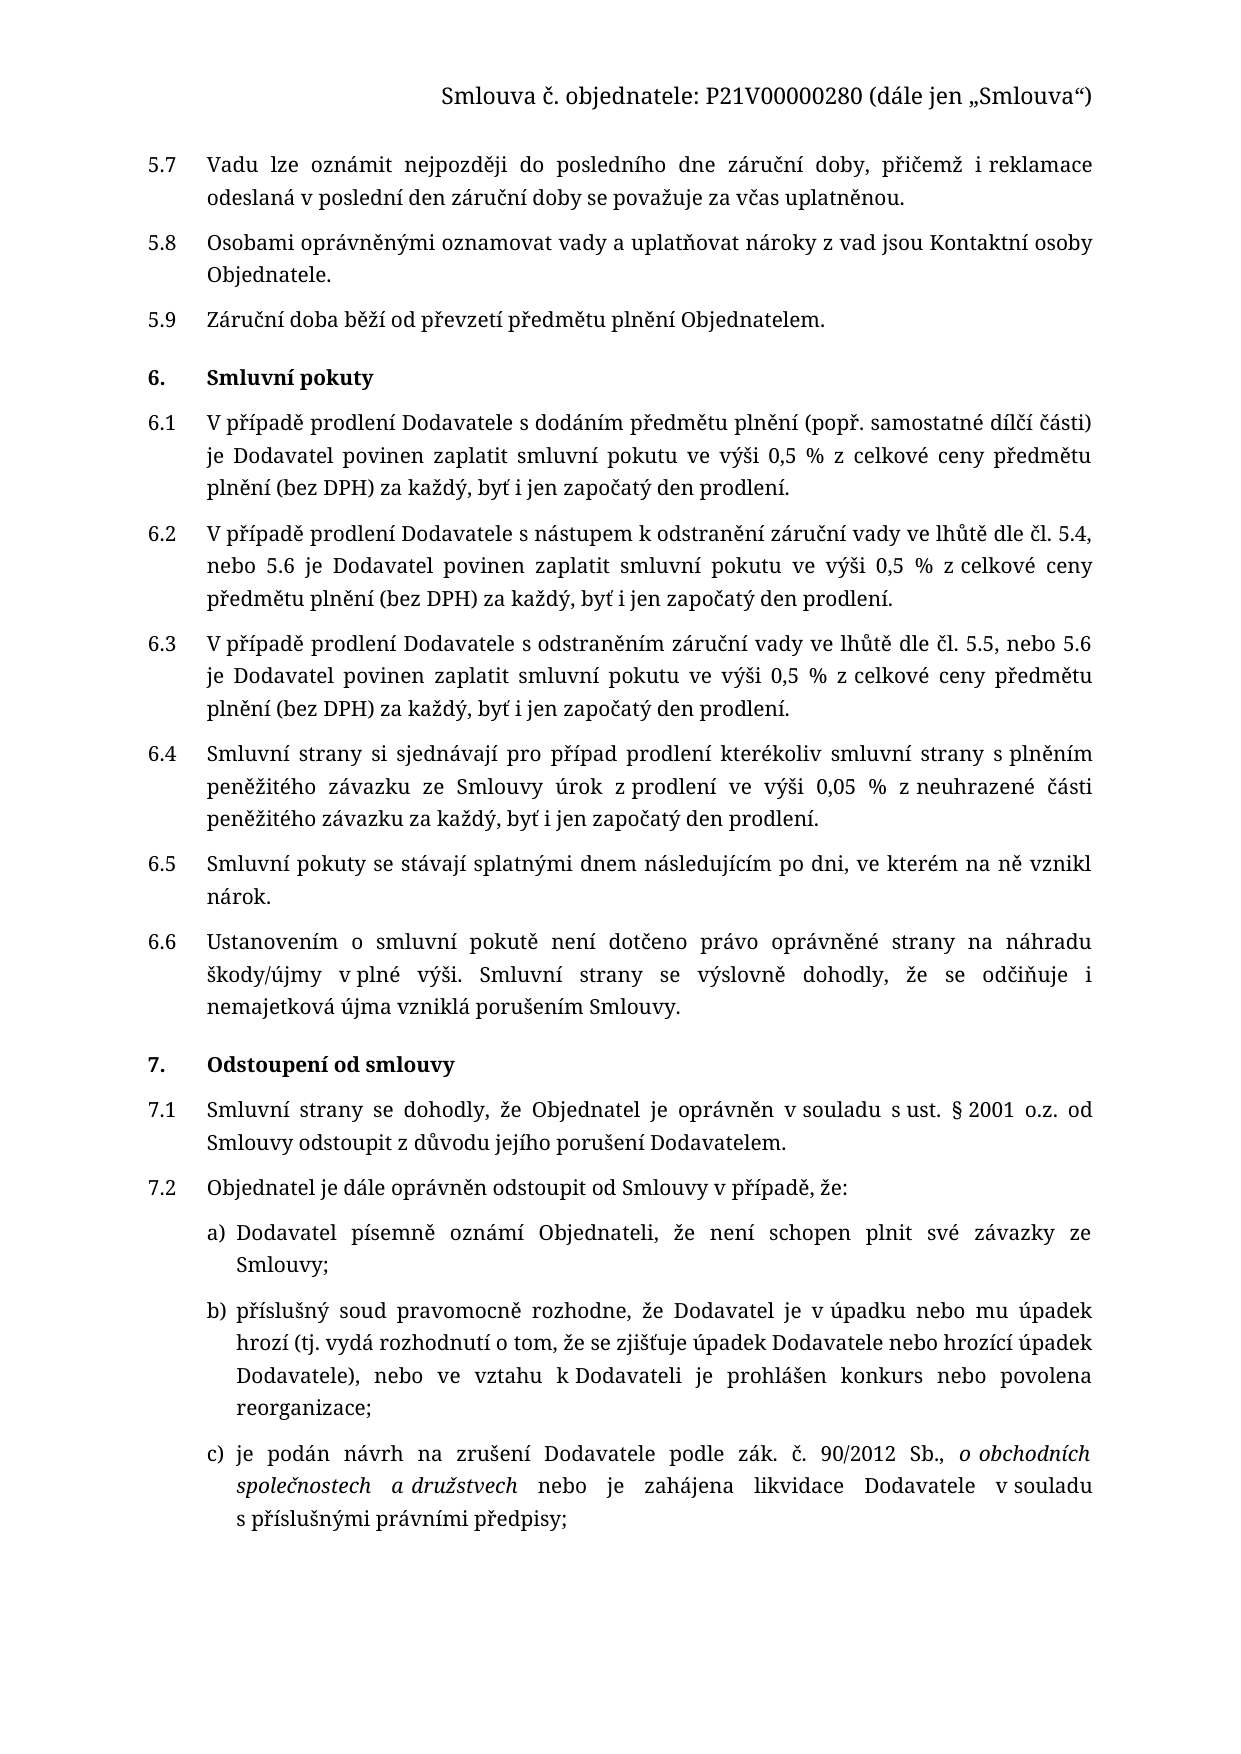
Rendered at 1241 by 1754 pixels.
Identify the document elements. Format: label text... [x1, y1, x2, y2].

list Ustanovením o smluvní pokutě není dotčeno právo oprávněné strany na náhradu škody/újmy v plné výši. Smluvní strany se výslovně dohodly, že se odčiňuje i nemajetková újma vzniklá porušením Smlouvy. [148, 927, 1093, 1021]
list Osobami oprávněnými oznamovat vady a uplatňovat nároky z vad jsou Kontaktní osoby Objednatele. [148, 228, 1093, 289]
list Odstoupení od smlouvy [148, 1050, 1093, 1078]
list V případě prodlení Dodavatele s odstraněním záruční vady ve lhůtě dle čl. 5.5, nebo 5.6 je Dodavatel povinen zaplatit smluvní pokutu ve výši 0,5 % z celkové ceny předmětu plnění (bez DPH) za každý, byť i jen započatý den prodlení. [148, 629, 1093, 723]
list Dodavatel písemně oznámí Objednateli, že není schopen plnit své závazky ze Smlouvy; [207, 1218, 1093, 1279]
list Vadu lze oznámit nejpozději do posledního dne záruční doby, přičemž i reklamace odeslaná v poslední den záruční doby se považuje za včas uplatněnou. [148, 150, 1093, 211]
list Smluvní pokuty [148, 363, 1093, 392]
list je podán návrh na zrušení Dodavatele podle zák. č. 90/2012 Sb., o obchodních společnostech a družstvech nebo je zahájena likvidace Dodavatele v souladu s příslušnými právními předpisy; [207, 1439, 1093, 1532]
list Smluvní strany se dohodly, že Objednatel je oprávněn v souladu s ust. § 2001 o.z. od Smlouvy odstoupit z důvodu jejího porušení Dodavatelem. [148, 1095, 1093, 1156]
list V případě prodlení Dodavatele s dodáním předmětu plnění (popř. samostatné dílčí části) je Dodavatel povinen zaplatit smluvní pokutu ve výši 0,5 % z celkové ceny předmětu plnění (bez DPH) za každý, byť i jen započatý den prodlení. [148, 408, 1093, 502]
list Objednatel je dále oprávněn odstoupit od Smlouvy v případě, že: [148, 1173, 1093, 1201]
list Smluvní pokuty se stávají splatnými dnem následujícím po dni, ve kterém na ně vznikl nárok. [148, 849, 1093, 911]
list příslušný soud pravomocně rozhodne, že Dodavatel je v úpadku nebo mu úpadek hrozí (tj. vydá rozhodnutí o tom, že se zjišťuje úpadek Dodavatele nebo hrozící úpadek Dodavatele), nebo ve vztahu k Dodavateli je prohlášen konkurs nebo povolena reorganizace; [207, 1296, 1093, 1422]
list V případě prodlení Dodavatele s nástupem k odstranění záruční vady ve lhůtě dle čl. 5.4, nebo 5.6 je Dodavatel povinen zaplatit smluvní pokutu ve výši 0,5 % z celkové ceny předmětu plnění (bez DPH) za každý, byť i jen započatý den prodlení. [148, 519, 1093, 612]
list Záruční doba běží od převzetí předmětu plnění Objednatelem. [148, 306, 1093, 334]
list Smluvní strany si sjednávají pro případ prodlení kterékoliv smluvní strany s plněním peněžitého závazku ze Smlouvy úrok z prodlení ve výši 0,05 % z neuhrazené části peněžitého závazku za každý, byť i jen započatý den prodlení. [148, 739, 1093, 833]
